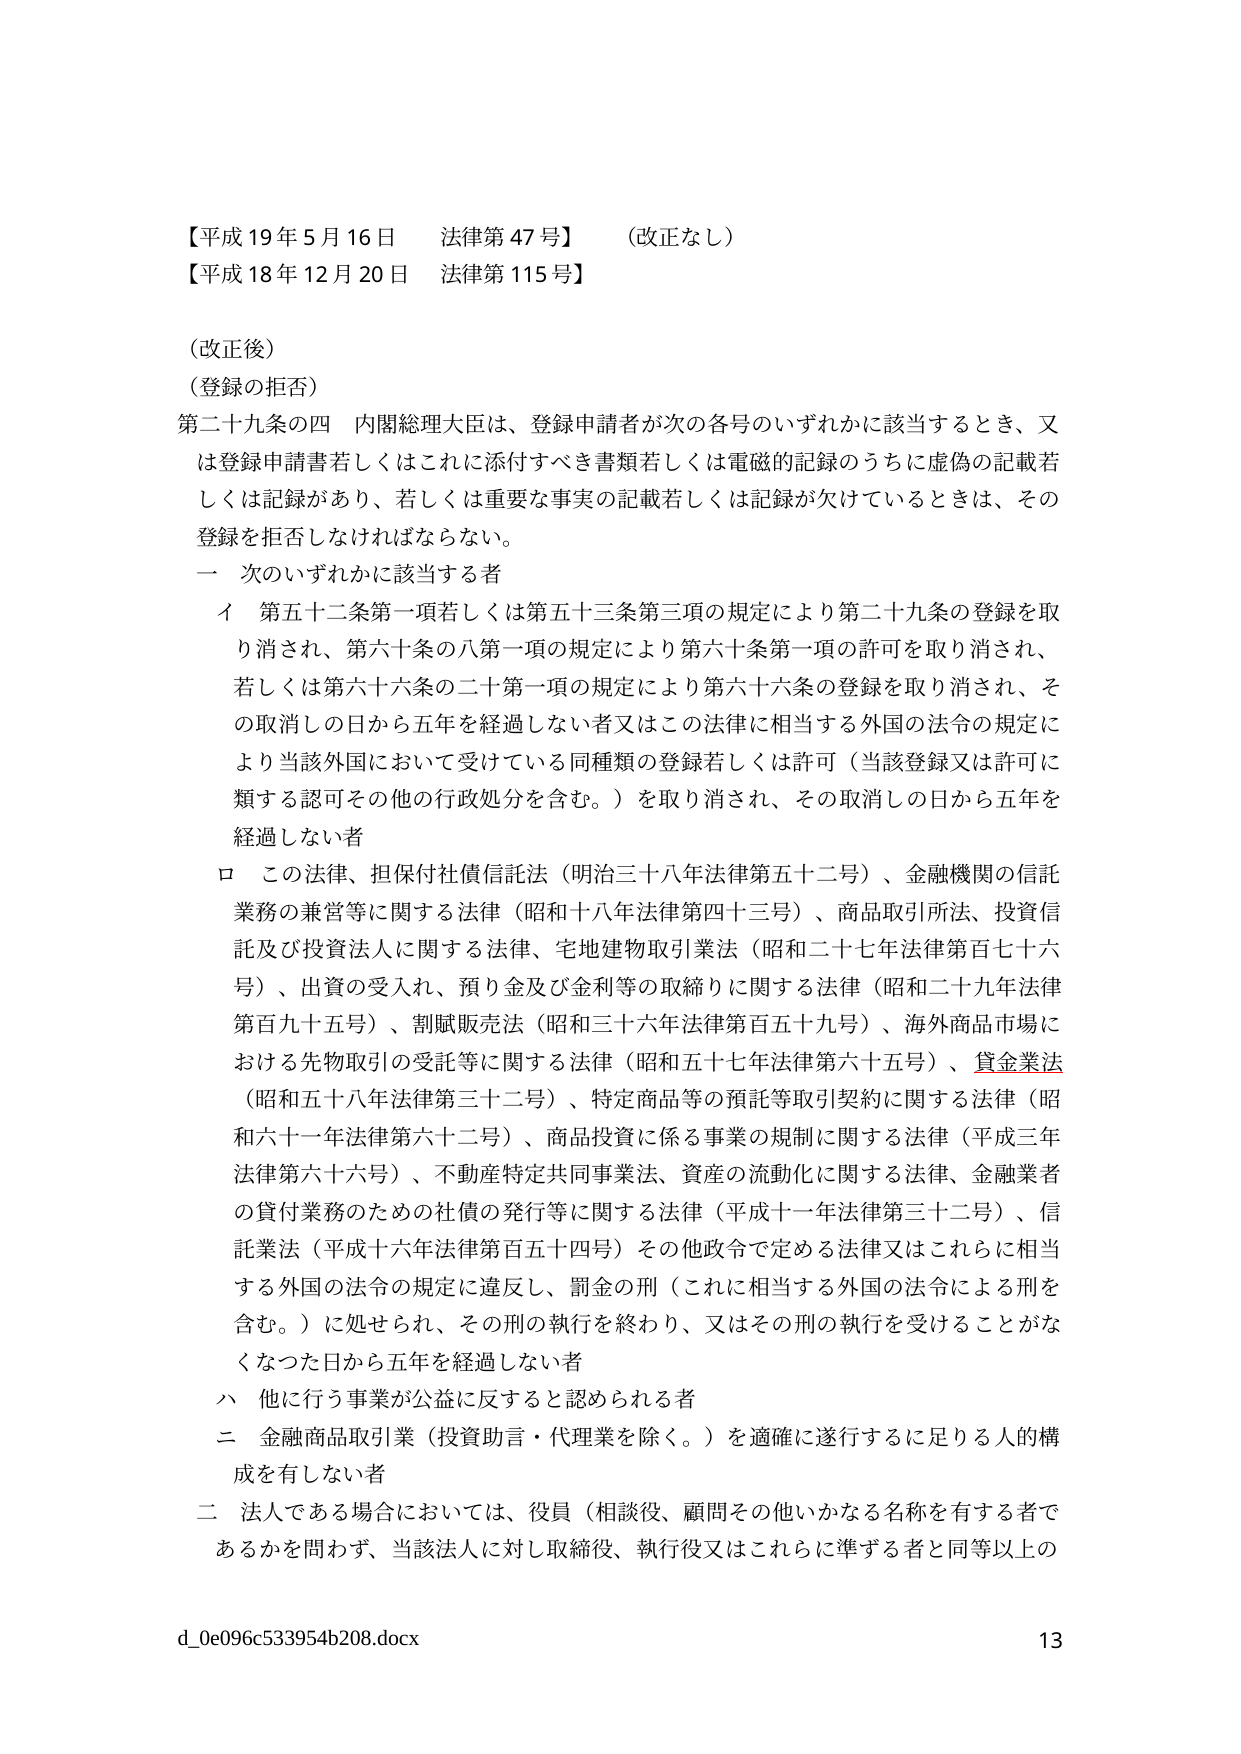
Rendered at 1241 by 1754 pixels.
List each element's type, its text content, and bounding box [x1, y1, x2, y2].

text （登録の拒否） [177, 367, 1063, 404]
text （改正後） [177, 329, 1063, 367]
text 一 次のいずれかに該当する者 [196, 554, 1063, 592]
text イ 第五十二条第一項若しくは第五十三条第三項の規定により第二十九条の登録を取り消され、第六十条の八第一項の規定により第六十条第一項の許可を取り消され、若しくは第六十六条の二十第一項の規定により第六十六条の登録を取り消され、その取消しの日から五年を経過しない者又はこの法律に相当する外国の法令の規定により当該外国において受けている同種類の登録若しくは許可（当該登録又は許可に類する認可その他の行政処分を含む。）を取り消され、その取消しの日から五年を経過しない者 [215, 592, 1063, 854]
text 第二十九条の四 内閣総理大臣は、登録申請者が次の各号のいずれかに該当するとき、又は登録申請書若しくはこれに添付すべき書類若しくは電磁的記録のうちに虚偽の記載若しくは記録があり、若しくは重要な事実の記載若しくは記録が欠けているときは、その登録を拒否しなければならない。 [177, 404, 1063, 554]
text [196, 1492, 1063, 1567]
text ハ 他に行う事業が公益に反すると認められる者 [215, 1379, 1063, 1417]
text 【平成18年12月20日 法律第115号】 [177, 254, 1063, 292]
text ロ この法律、担保付社債信託法（明治三十八年法律第五十二号）、金融機関の信託業務の兼営等に関する法律（昭和十八年法律第四十三号）、商品取引所法、投資信託及び投資法人に関する法律、宅地建物取引業法（昭和二十七年法律第百七十六号）、出資の受入れ、預り金及び金利等の取締りに関する法律（昭和二十九年法律第百九十五号）、割賦販売法（昭和三十六年法律第百五十九号）、海外商品市場における先物取引の受託等に関する法律（昭和五十七年法律第六十五号）、貸金業法（昭和五十八年法律第三十二号）、特定商品等の預託等取引契約に関する法律（昭和六十一年法律第六十二号）、商品投資に係る事業の規制に関する法律（平成三年法律第六十六号）、不動産特定共同事業法、資産の流動化に関する法律、金融業者の貸付業務のための社債の発行等に関する法律（平成十一年法律第三十二号）、信託業法（平成十六年法律第百五十四号）その他政令で定める法律又はこれらに相当する外国の法令の規定に違反し、罰金の刑（これに相当する外国の法令による刑を含む。）に処せられ、その刑の執行を終わり、又はその刑の執行を受けることがなくなつた日から五年を経過しない者 [215, 854, 1063, 1379]
text ニ 金融商品取引業（投資助言・代理業を除く。）を適確に遂行するに足りる人的構成を有しない者 [215, 1417, 1063, 1492]
text 【平成19年5月16日 法律第47号】 （改正なし） [177, 217, 1063, 254]
